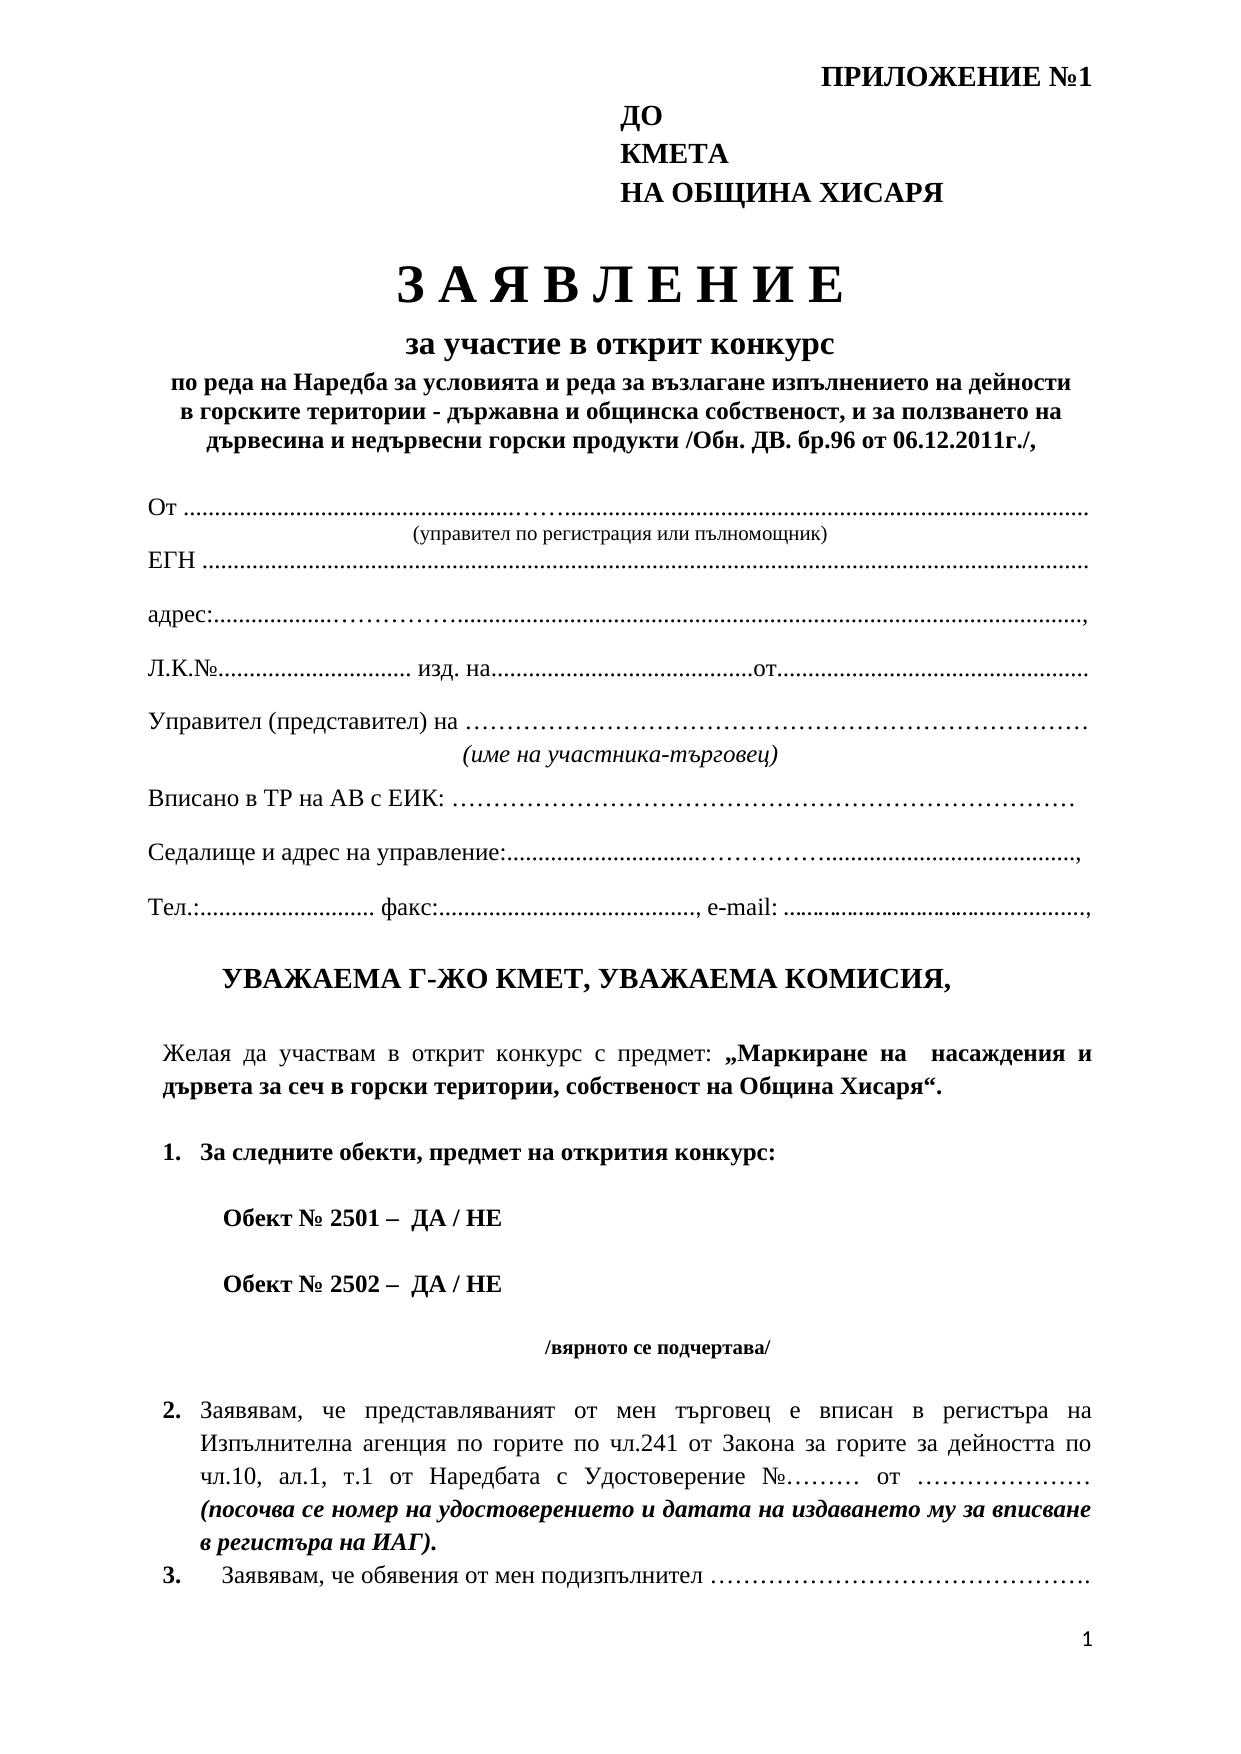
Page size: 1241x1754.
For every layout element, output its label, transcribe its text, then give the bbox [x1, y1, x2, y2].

text (име на участника-търговец) [148, 739, 1093, 778]
text УВАЖАЕМА Г-ЖО КМЕТ, УВАЖАЕМА КОМИСИЯ, [148, 961, 1093, 995]
list Обект № 2501 – ДА / НЕ [223, 1203, 1123, 1231]
list Заявявам, че обявения от мен подизпълнител ………………………………………. [148, 1560, 1107, 1589]
text З А Я В Л Е Н И Е [148, 252, 1093, 314]
text адрес:...................……………...................................................................................................., [148, 599, 1093, 627]
text Вписано в ТР на АВ с ЕИК: ………………………………………………………………… [148, 783, 1093, 812]
list /вярното се подчертава/ [223, 1335, 1093, 1359]
text Тел.:............................ факс:........................................., e-mail: ………………………………..............., [148, 891, 1093, 922]
text ПРИЛОЖЕНИЕ №1 [620, 59, 1093, 93]
text Управител (представител) на ………………………………………………………………… [148, 706, 1093, 735]
subtitle по реда на Наредба за условията и реда за възлагане изпълнението на дейности в горските територии - държавна и общинска собственост, и за ползването на дървесина и недървесни горски продукти /Обн. ДВ. бр.96 от 06.12.2011г./, [166, 367, 1076, 454]
text ЕГН .............................................................................................................................................. [148, 545, 1093, 574]
list Заявявам, че представляваният от мен търговец е вписан в регистъра на Изпълнителна агенция по горите по чл.241 от Закона за горите за дейността по чл.10, ал.1, т.1 от Наредбата с Удостоверение №……… от ………………… (посочва се номер на удостоверението и датата на издаването му за вписване в регистъра на ИАГ). [162, 1395, 1093, 1556]
list Обект № 2502 – ДА / НЕ [223, 1269, 1123, 1297]
text Л.К.№............................... изд. на..........................................от.................................................. [148, 653, 1093, 681]
text Седалище и адрес на управление:...............................……………........................................, [148, 837, 1093, 866]
text НА ОБЩИНА ХИСАРЯ [620, 175, 1093, 208]
text ДО [620, 98, 1093, 131]
list Желая да участвам в открит конкурс с предмет: „Маркиране на насаждения и дървета за сеч в горски територии, собственост на Община Хисаря“. [162, 1038, 1093, 1100]
text КМЕТА [620, 136, 1093, 170]
text (управител по регистрация или пълномощник) [148, 521, 1093, 545]
text От .....................................................…….................................................................................... [148, 492, 1093, 521]
list За следните обекти, предмет на открития конкурс: [162, 1137, 1093, 1165]
text за участие в открит конкурс [148, 323, 1093, 362]
